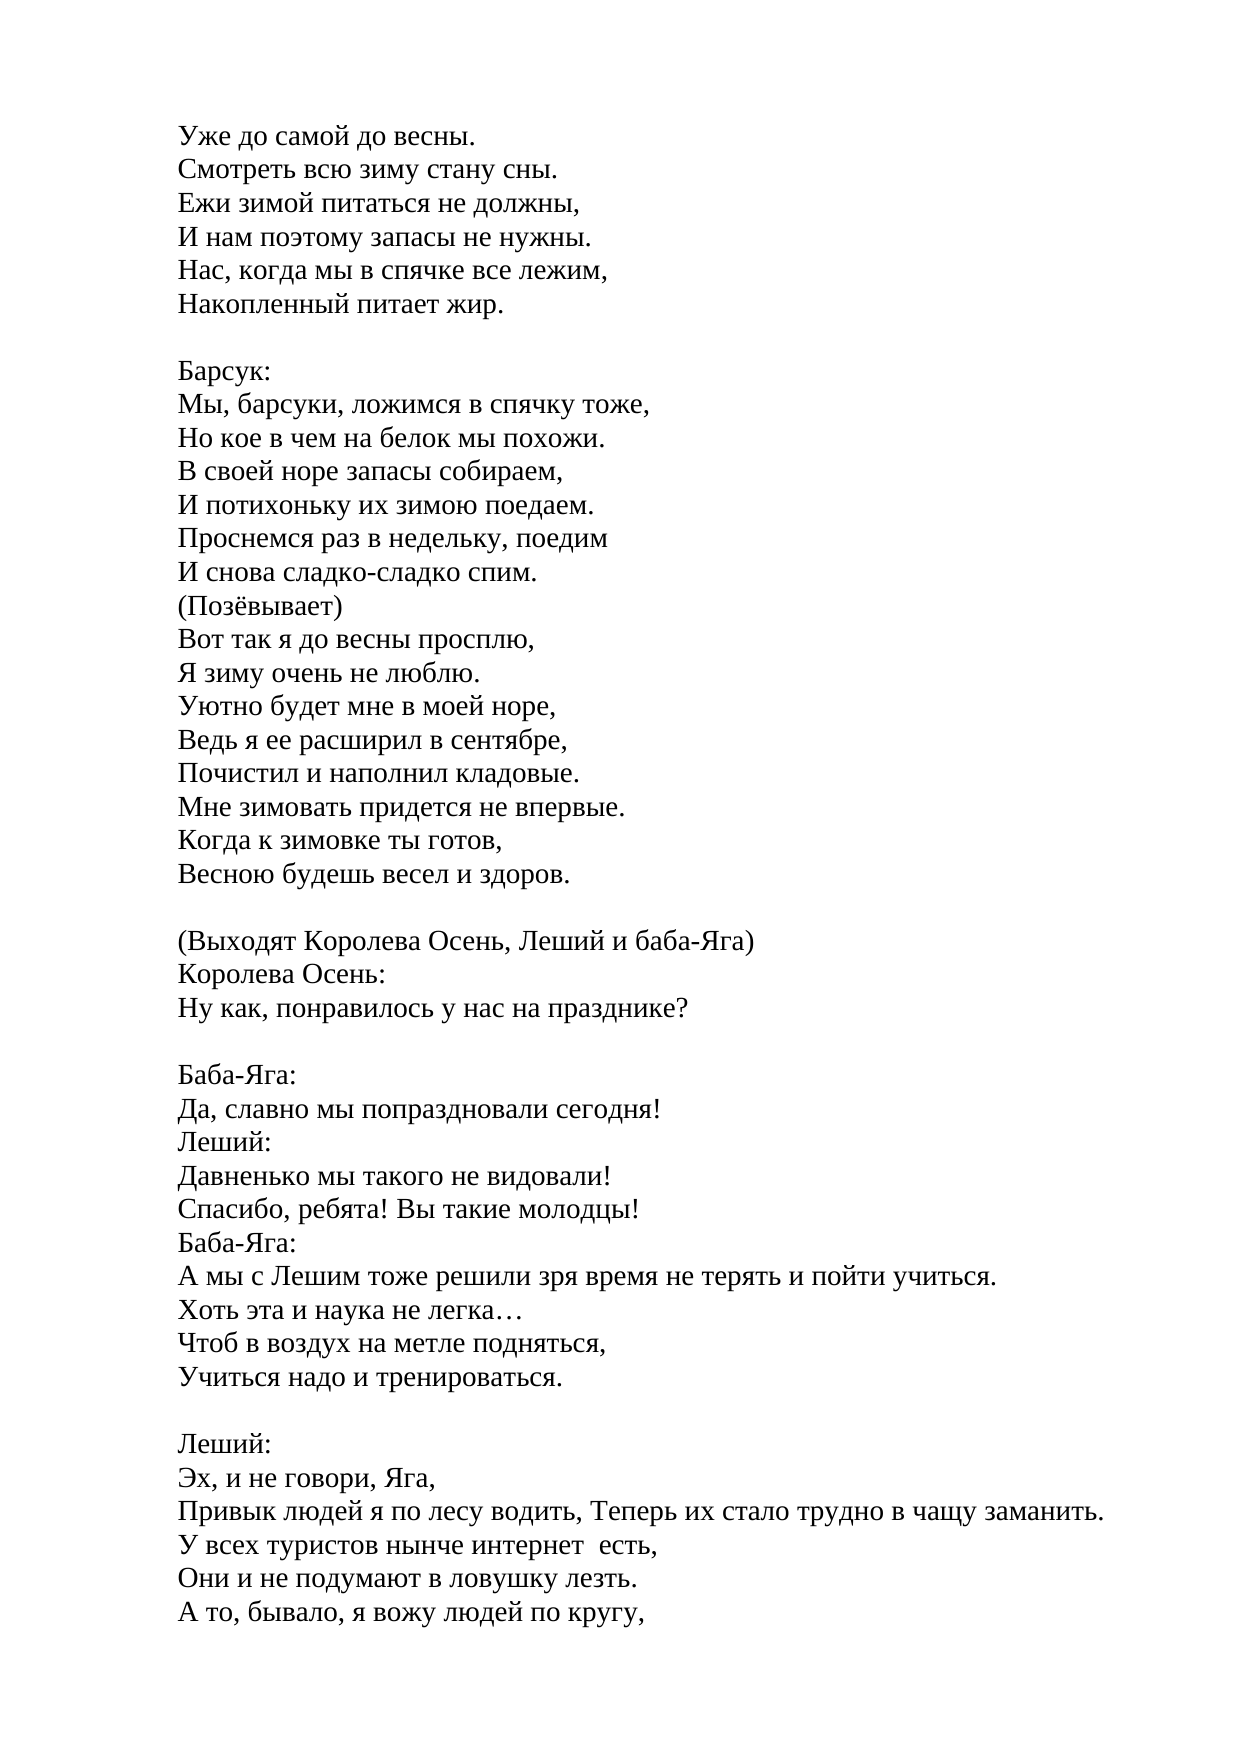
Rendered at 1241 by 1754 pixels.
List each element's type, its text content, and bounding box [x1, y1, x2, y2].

text Проснемся раз в недельку, поедим [177, 521, 1152, 554]
text Смотреть всю зиму стану сны. [177, 152, 1152, 185]
text Леший: [177, 1426, 1152, 1460]
text Чтоб в воздух на метле подняться, [177, 1326, 1152, 1359]
text А то, бывало, я вожу людей по кругу, [177, 1594, 1152, 1627]
text Эх, и не говори, Яга, [177, 1460, 1152, 1493]
text Спасибо, ребята! Вы такие молодцы! [177, 1191, 1152, 1225]
text Вот так я до весны просплю, [177, 621, 1152, 655]
text Баба-Яга: [177, 1225, 1152, 1258]
text Почистил и наполнил кладовые. [177, 755, 1152, 789]
text Барсук: [177, 353, 1152, 386]
text Мне зимовать придется не впервые. [177, 789, 1152, 822]
text И снова сладко-сладко спим. [177, 554, 1152, 588]
text Уже до самой до весны. [177, 118, 1152, 152]
text Давненько мы такого не видовали! [177, 1158, 1152, 1191]
text (Выходят Королева Осень, Леший и баба-Яга) [177, 923, 1152, 957]
text И нам поэтому запасы не нужны. [177, 219, 1152, 252]
text Королева Осень: [177, 957, 1152, 990]
text Леший: [177, 1124, 1152, 1158]
text (Позёвывает) [177, 588, 1152, 621]
text В своей норе запасы собираем, [177, 453, 1152, 487]
text Ну как, понравилось у нас на празднике? [177, 990, 1152, 1024]
text Когда к зимовке ты готов, [177, 822, 1152, 856]
text И потихоньку их зимою поедаем. [177, 487, 1152, 521]
text Мы, барсуки, ложимся в спячку тоже, [177, 386, 1152, 420]
text Да, славно мы попраздновали сегодня! [177, 1091, 1152, 1124]
text Нас, когда мы в спячке все лежим, [177, 252, 1152, 286]
text Баба-Яга: [177, 1057, 1152, 1091]
text Привык людей я по лесу водить, Теперь их стало трудно в чащу заманить. [177, 1493, 1152, 1527]
text Ведь я ее расширил в сентябре, [177, 722, 1152, 755]
text Я зиму очень не люблю. [177, 655, 1152, 688]
text У всех туристов нынче интернет есть, [177, 1527, 1152, 1560]
text Накопленный питает жир. [177, 286, 1152, 319]
text Учиться надо и тренироваться. [177, 1359, 1152, 1393]
text Весною будешь весел и здоров. [177, 856, 1152, 889]
text Они и не подумают в ловушку лезть. [177, 1560, 1152, 1594]
text Ежи зимой питаться не должны, [177, 185, 1152, 219]
text Уютно будет мне в моей норе, [177, 688, 1152, 722]
text Но кое в чем на белок мы похожи. [177, 420, 1152, 453]
text А мы с Лешим тоже решили зря время не терять и пойти учиться. [177, 1258, 1152, 1292]
text Хоть эта и наука не легка… [177, 1292, 1152, 1326]
